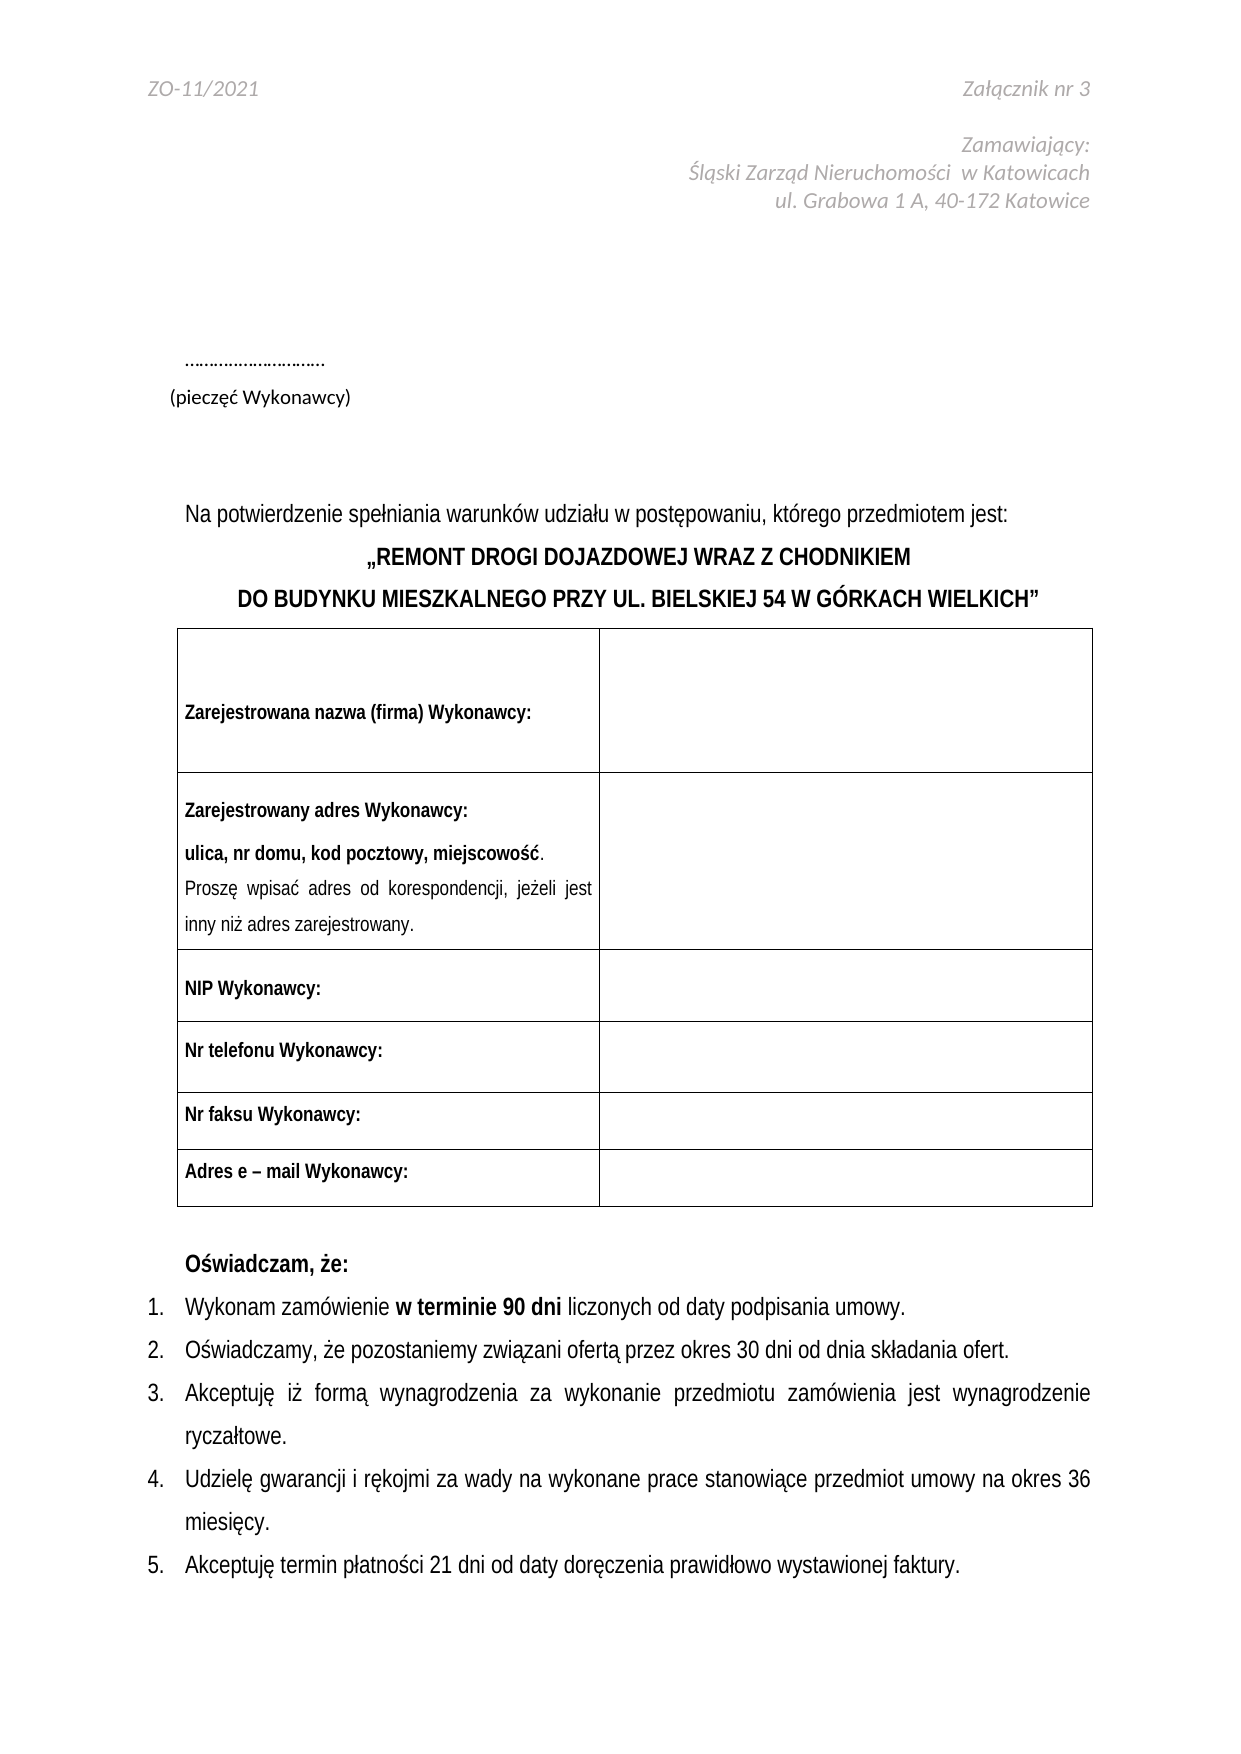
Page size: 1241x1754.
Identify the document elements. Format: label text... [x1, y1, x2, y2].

table_cell [600, 1150, 1092, 1206]
table_header Zarejestrowana nazwa (firma) Wykonawcy: [178, 629, 599, 772]
text „REMONT DROGI DOJAZDOWEJ WRAZ Z CHODNIKIEM [185, 542, 1093, 570]
list Udzielę gwarancji i rękojmi za wady na wykonane prace stanowiące przedmiot umowy na okres 36 miesięcy. [147, 1464, 1093, 1536]
list Akceptuję iż formą wynagrodzenia za wykonanie przedmiotu zamówienia jest wynagrodzenie ryczałtowe. [147, 1378, 1093, 1450]
table_cell Nr telefonu Wykonawcy: [178, 1022, 599, 1092]
text ………..……………… [185, 346, 1093, 372]
table_cell [600, 1022, 1092, 1092]
text DO BUDYNKU MIESZKALNEGO PRZY UL. BIELSKIEJ 54 W GÓRKACH WIELKICH” [185, 584, 1093, 613]
table_cell [600, 950, 1092, 1021]
list Akceptuję termin płatności 21 dni od daty doręczenia prawidłowo wystawionej faktury. [147, 1550, 1093, 1578]
table_cell NIP Wykonawcy: [178, 950, 599, 1021]
text (pieczęć Wykonawcy) [155, 384, 1093, 410]
table_cell Zarejestrowany adres Wykonawcy: ulica, nr domu, kod pocztowy, miejscowość. Proszę wpisać adres od korespondencji, jeżeli jest inny niż adres zarejestrowany. [178, 773, 599, 949]
table_cell Adres e – mail Wykonawcy: [178, 1150, 599, 1206]
text Oświadczam, że: [185, 1249, 1093, 1278]
table_header [600, 629, 1092, 772]
table_cell [600, 773, 1092, 949]
text Na potwierdzenie spełniania warunków udziału w postępowaniu, którego przedmiotem jest: [185, 499, 1093, 527]
list Oświadczamy, że pozostaniemy związani ofertą przez okres 30 dni od dnia składania ofert. [147, 1335, 1093, 1364]
table_cell Nr faksu Wykonawcy: [178, 1093, 599, 1149]
list Wykonam zamówienie w terminie 90 dni liczonych od daty podpisania umowy. [147, 1292, 1093, 1321]
table_cell [600, 1093, 1092, 1149]
